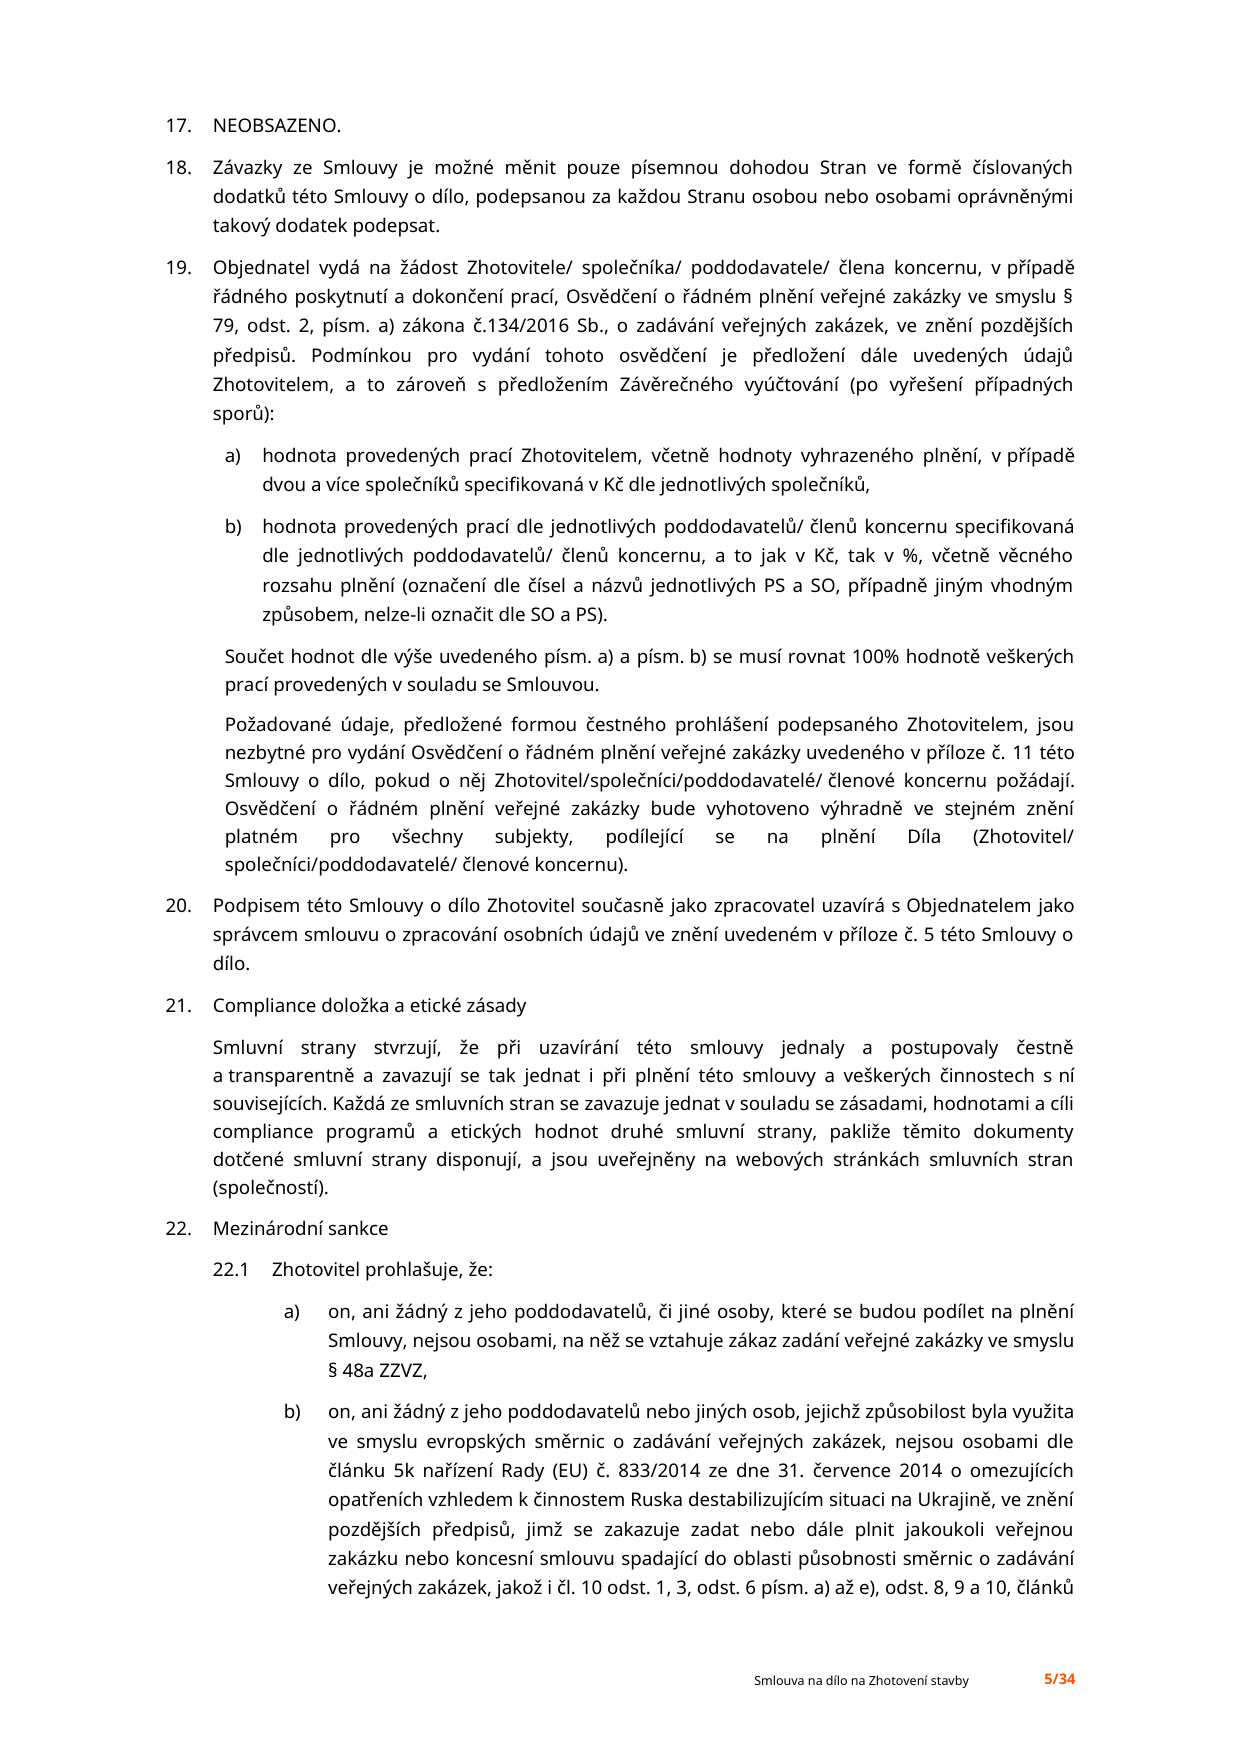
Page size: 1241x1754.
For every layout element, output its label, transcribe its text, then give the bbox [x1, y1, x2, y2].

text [283, 1399, 1075, 1600]
text on, ani žádný z jeho poddodavatelů, či jiné osoby, které se budou podílet na plnění Smlouvy, nejsou osobami, na něž se vztahuje zákaz zadání veřejné zakázky ve smyslu § 48a ZZVZ, [283, 1298, 1075, 1382]
text hodnota provedených prací Zhotovitelem, včetně hodnoty vyhrazeného plnění, v případě dvou a více společníků specifikovaná v Kč dle jednotlivých společníků, [224, 442, 1075, 497]
text Zhotovitel prohlašuje, že: [213, 1257, 1075, 1282]
text Smluvní strany stvrzují, že při uzavírání této smlouvy jednaly a postupovaly čestně a transparentně a zavazují se tak jednat i při plnění této smlouvy a veškerých činnostech s ní souvisejících. Každá ze smluvních stran se zavazuje jednat v souladu se zásadami, hodnotami a cíli compliance programů a etických hodnot druhé smluvní strany, pakliže těmito dokumenty dotčené smluvní strany disponují, a jsou uveřejněny na webových stránkách smluvních stran (společností). [213, 1034, 1075, 1200]
text hodnota provedených prací dle jednotlivých poddodavatelů/ členů koncernu specifikovaná dle jednotlivých poddodavatelů/ členů koncernu, a to jak v Kč, tak v %, včetně věcného rozsahu plnění (označení dle čísel a názvů jednotlivých PS a SO, případně jiným vhodným způsobem, nelze-li označit dle SO a PS). [224, 513, 1075, 627]
text Objednatel vydá na žádost Zhotovitele/ společníka/ poddodavatele/ člena koncernu, v případě řádného poskytnutí a dokončení prací, Osvědčení o řádném plnění veřejné zakázky ve smyslu § 79, odst. 2, písm. a) zákona č.134/2016 Sb., o zadávání veřejných zakázek, ve znění pozdějších předpisů. Podmínkou pro vydání tohoto osvědčení je předložení dále uvedených údajů Zhotovitelem, a to zároveň s předložením Závěrečného vyúčtování (po vyřešení případných sporů): [165, 254, 1075, 426]
text Součet hodnot dle výše uvedeného písm. a) a písm. b) se musí rovnat 100% hodnotě veškerých prací provedených v souladu se Smlouvou. [224, 643, 1075, 697]
text Požadované údaje, předložené formou čestného prohlášení podepsaného Zhotovitelem, jsou nezbytné pro vydání Osvědčení o řádném plnění veřejné zakázky uvedeného v příloze č. 11 této Smlouvy o dílo, pokud o něj Zhotovitel/společníci/poddodavatelé/ členové koncernu požádají. Osvědčení o řádném plnění veřejné zakázky bude vyhotoveno výhradně ve stejném znění platném pro všechny subjekty, podílející se na plnění Díla (Zhotovitel/ společníci/poddodavatelé/ členové koncernu). [224, 712, 1075, 877]
text Závazky ze Smlouvy je možné měnit pouze písemnou dohodou Stran ve formě číslovaných dodatků této Smlouvy o dílo, podepsanou za každou Stranu osobou nebo osobami oprávněnými takový dodatek podepsat. [165, 154, 1075, 238]
text Mezinárodní sankce [165, 1215, 1075, 1240]
text NEOBSAZENO. [165, 112, 1075, 138]
text Podpisem této Smlouvy o dílo Zhotovitel současně jako zpracovatel uzavírá s Objednatelem jako správcem smlouvu o zpracování osobních údajů ve znění uvedeném v příloze č. 5 této Smlouvy o dílo. [165, 892, 1075, 976]
text Compliance doložka a etické zásady [165, 992, 1075, 1018]
